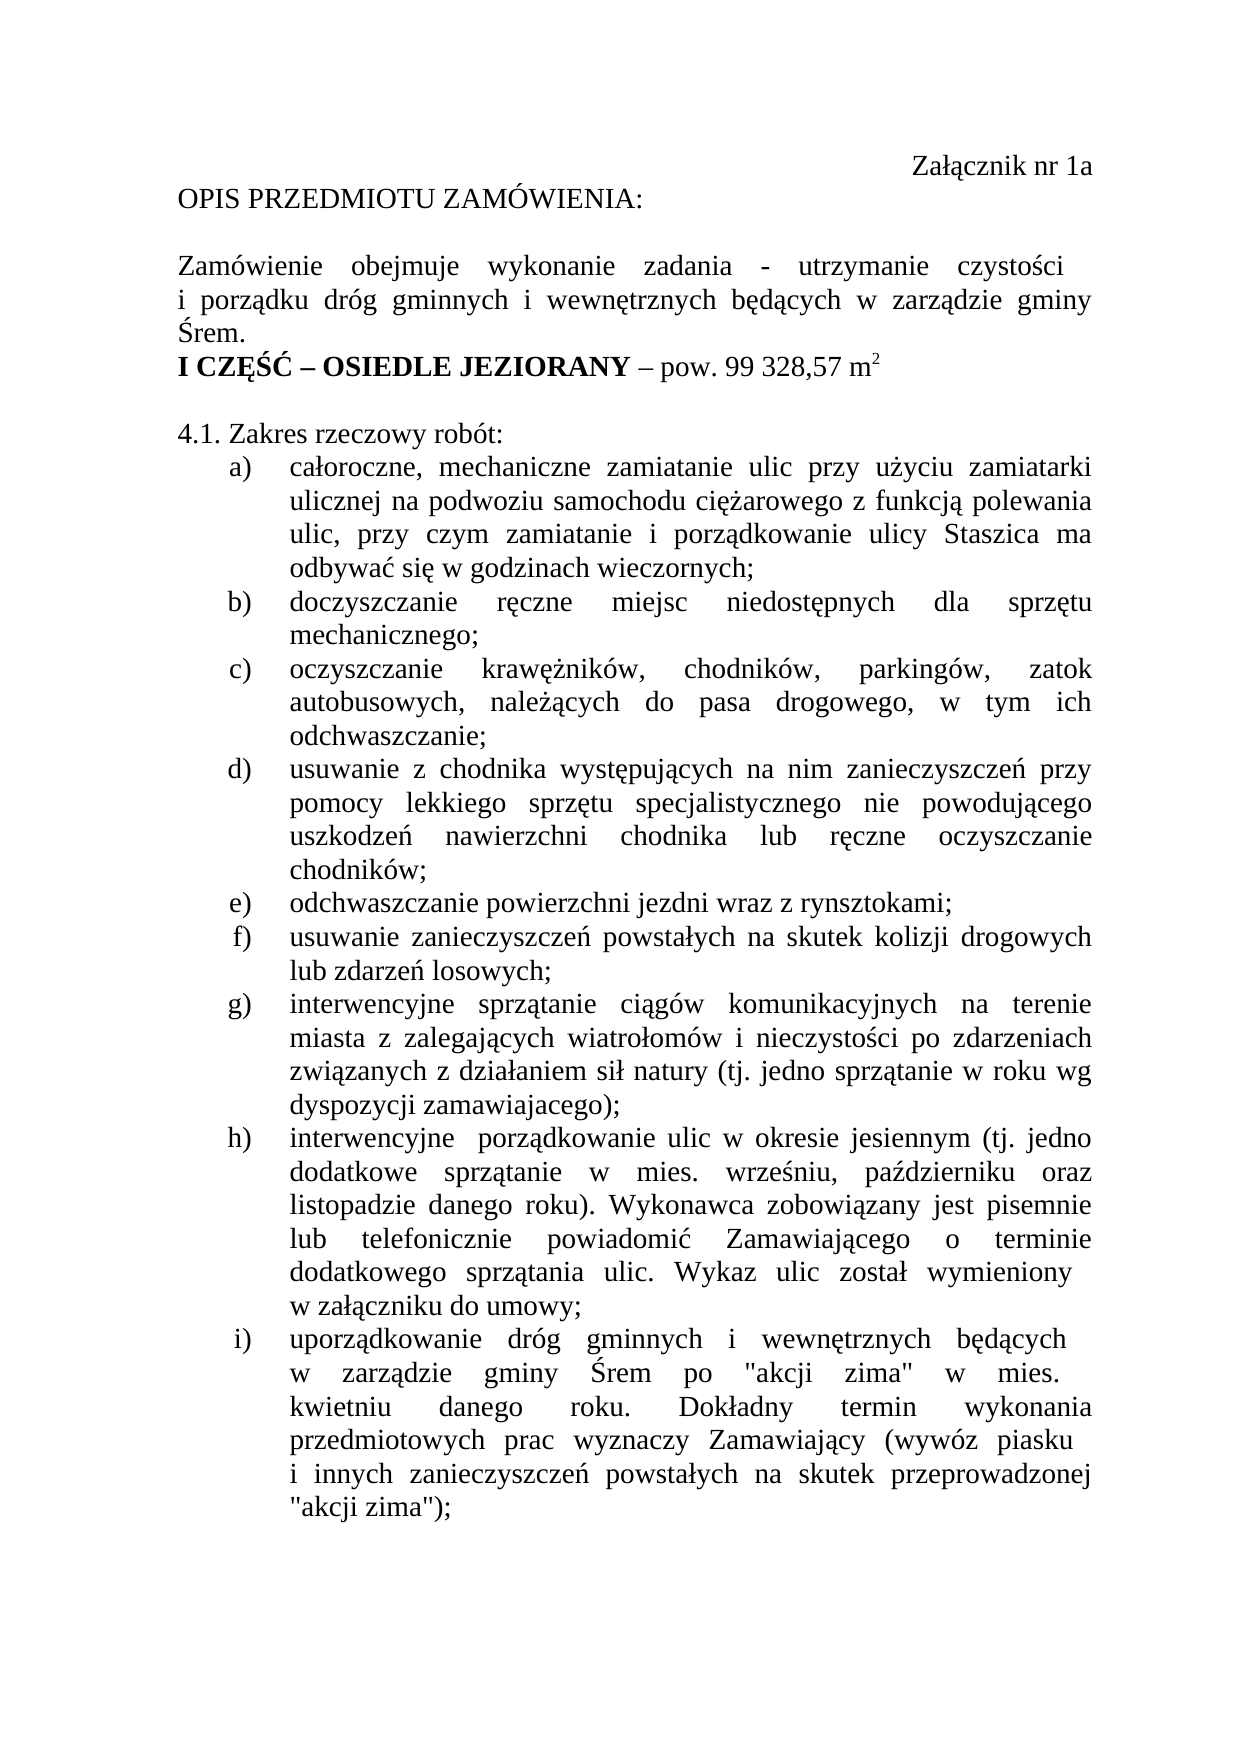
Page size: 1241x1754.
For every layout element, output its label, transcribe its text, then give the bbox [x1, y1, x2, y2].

list odchwaszczanie powierzchni jezdni wraz z rynsztokami; [252, 886, 1093, 919]
text Zamówienie obejmuje wykonanie zadania - utrzymanie czystości i porządku dróg gminnych i wewnętrznych będących w zarządzie gminy Śrem. [177, 248, 1093, 349]
list usuwanie z chodnika występujących na nim zanieczyszczeń przy pomocy lekkiego sprzętu specjalistycznego nie powodującego uszkodzeń nawierzchni chodnika lub ręczne oczyszczanie chodników; [252, 751, 1093, 886]
list interwencyjne sprzątanie ciągów komunikacyjnych na terenie miasta z zalegających wiatrołomów i nieczystości po zdarzeniach związanych z działaniem sił natury (tj. jedno sprzątanie w roku wg dyspozycji zamawiajacego); [252, 986, 1093, 1120]
list oczyszczanie krawężników, chodników, parkingów, zatok autobusowych, należących do pasa drogowego, w tym ich odchwaszczanie; [252, 651, 1093, 751]
list usuwanie zanieczyszczeń powstałych na skutek kolizji drogowych lub zdarzeń losowych; [252, 919, 1093, 986]
list doczyszczanie ręczne miejsc niedostępnych dla sprzętu mechanicznego; [252, 584, 1093, 651]
text OPIS PRZEDMIOTU ZAMÓWIENIA: [177, 181, 1093, 215]
list interwencyjne porządkowanie ulic w okresie jesiennym (tj. jedno dodatkowe sprzątanie w mies. wrześniu, październiku oraz listopadzie danego roku). Wykonawca zobowiązany jest pisemnie lub telefonicznie powiadomić Zamawiającego o terminie dodatkowego sprzątania ulic. Wykaz ulic został wymieniony w załączniku do umowy; [252, 1120, 1093, 1322]
text 4.1. Zakres rzeczowy robót: [177, 416, 1093, 449]
text Załącznik nr 1a [177, 148, 1093, 181]
list całoroczne, mechaniczne zamiatanie ulic przy użyciu zamiatarki ulicznej na podwoziu samochodu ciężarowego z funkcją polewania ulic, przy czym zamiatanie i porządkowanie ulicy Staszica ma odbywać się w godzinach wieczornych; [252, 449, 1093, 584]
list uporządkowanie dróg gminnych i wewnętrznych będących w zarządzie gminy Śrem po "akcji zima" w mies. kwietniu danego roku. Dokładny termin wykonania przedmiotowych prac wyznaczy Zamawiający (wywóz piasku i innych zanieczyszczeń powstałych na skutek przeprowadzonej "akcji zima"); [252, 1322, 1093, 1523]
text I CZĘŚĆ – OSIEDLE JEZIORANY – pow. 99 328,57 m2 [177, 349, 1093, 382]
